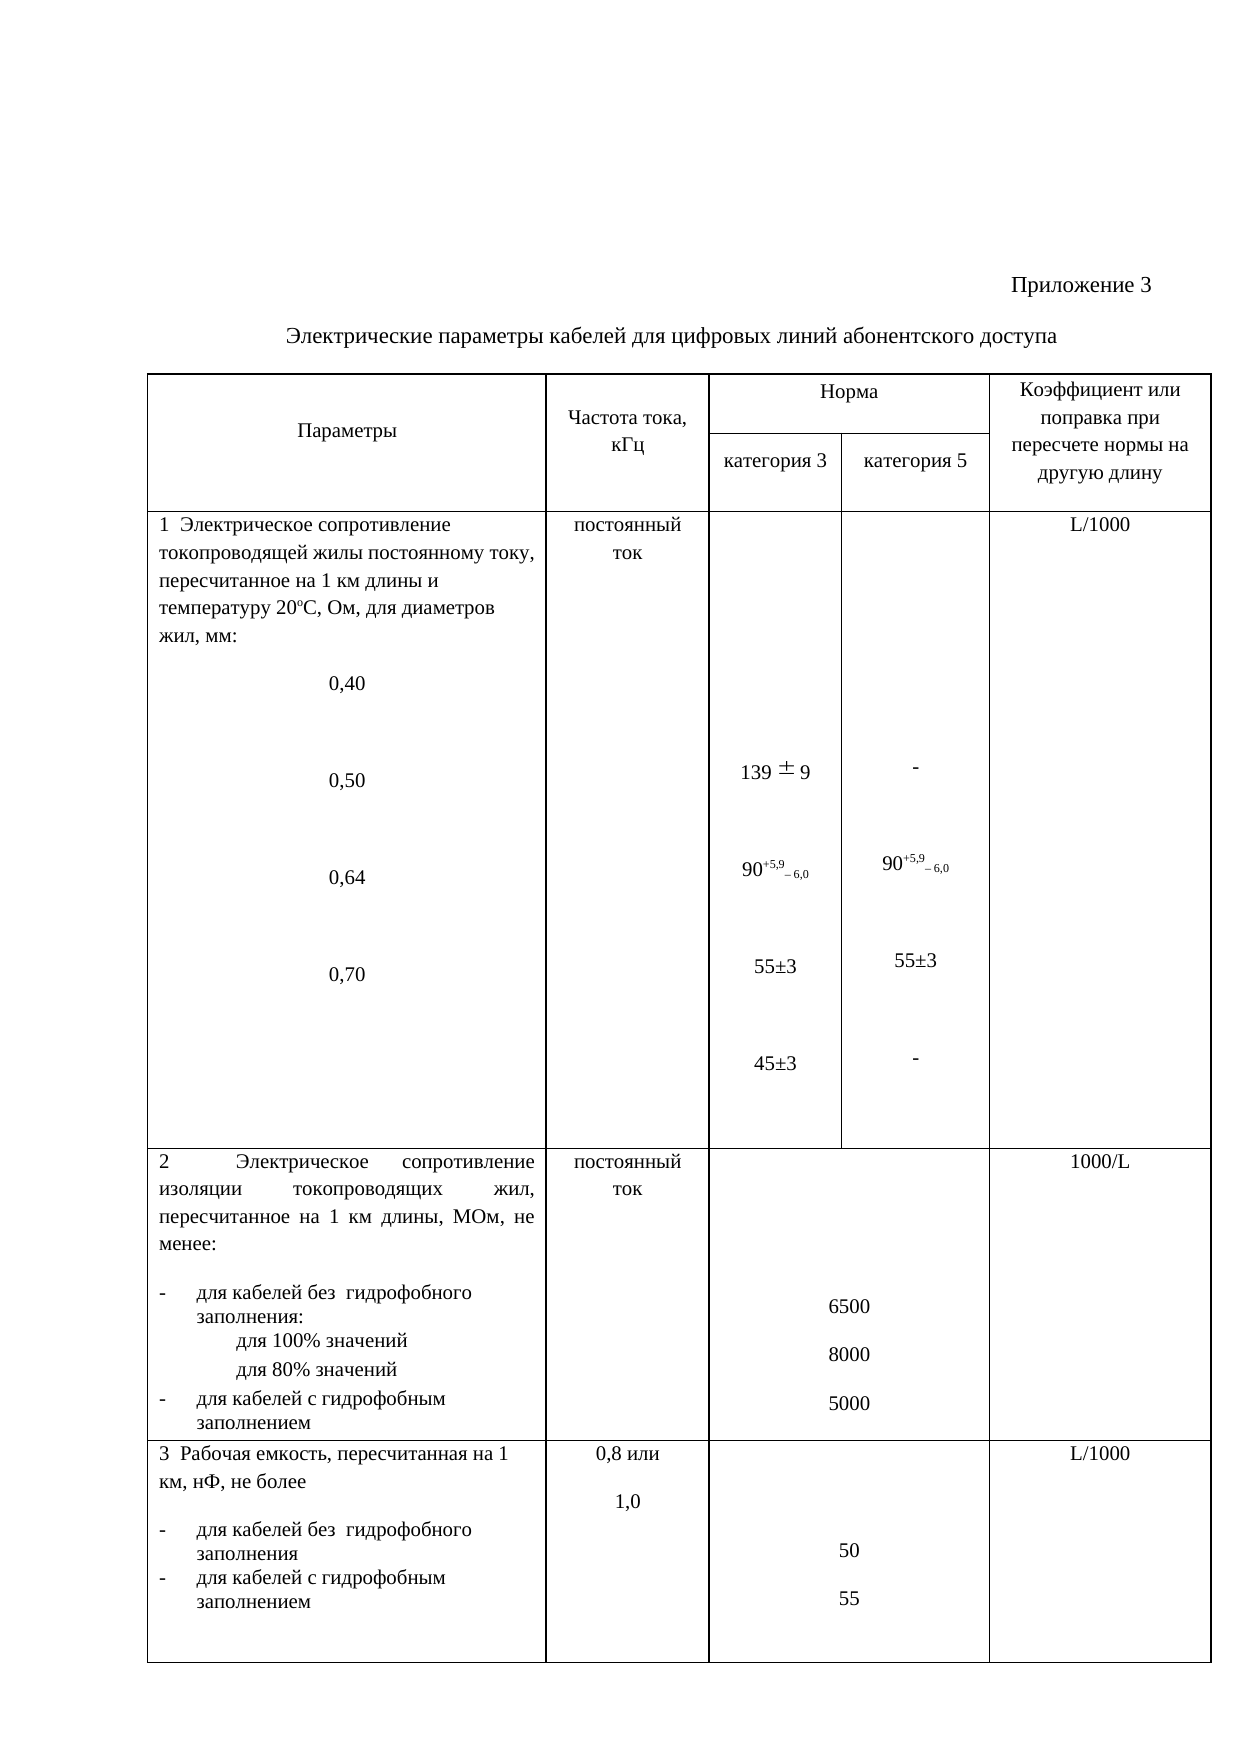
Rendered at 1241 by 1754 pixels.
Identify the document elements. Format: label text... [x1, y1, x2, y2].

table_cell 6500 8000 5000 [710, 1149, 989, 1439]
table_header Норма [710, 375, 989, 433]
table_cell 0,8 или 1,0 [547, 1441, 708, 1662]
table_cell 1000/L [990, 1149, 1210, 1439]
table_cell L/1000 [990, 1441, 1210, 1662]
table_header Частота тока, кГц [547, 375, 708, 511]
table_cell 50 55 [710, 1441, 989, 1662]
table_cell 1 Электрическое сопротивление токопроводящей жилы постоянному току, пересчитанное на 1 км длины и температуру 20оС, Ом, для диаметров жил, мм: 0,40 0,50 0,64 0,70 [148, 512, 545, 1147]
table_cell 2 Электрическое сопротивление изоляции токопроводящих жил, пересчитанное на 1 км длины, МОм, не менее: для кабелей без гидрофобного заполнения: для 100% значений для 80% значений для кабелей с гидрофобным заполнением [148, 1149, 545, 1439]
table_cell постоянный ток [547, 1149, 708, 1439]
table_cell 3 Рабочая емкость, пересчитанная на 1 км, нФ, не более для кабелей без гидрофобного заполнения для кабелей с гидрофобным заполнением [148, 1441, 545, 1662]
text Приложение 3 [192, 271, 1152, 298]
table_cell - 90+5,9– 6,0 55±3 - [842, 512, 989, 1147]
table_header Параметры [148, 375, 545, 511]
table_cell 139 9 90+5,9– 6,0 55±3 45±3 [710, 512, 841, 1147]
table_cell категория 3 [710, 434, 841, 511]
table_cell L/1000 [990, 512, 1210, 1147]
table_cell постоянный ток [547, 512, 708, 1147]
table_cell категория 5 [842, 434, 989, 511]
text Электрические параметры кабелей для цифровых линий абонентского доступа [192, 322, 1152, 349]
table_header Коэффициент или поправка при пересчете нормы на другую длину [990, 375, 1210, 511]
